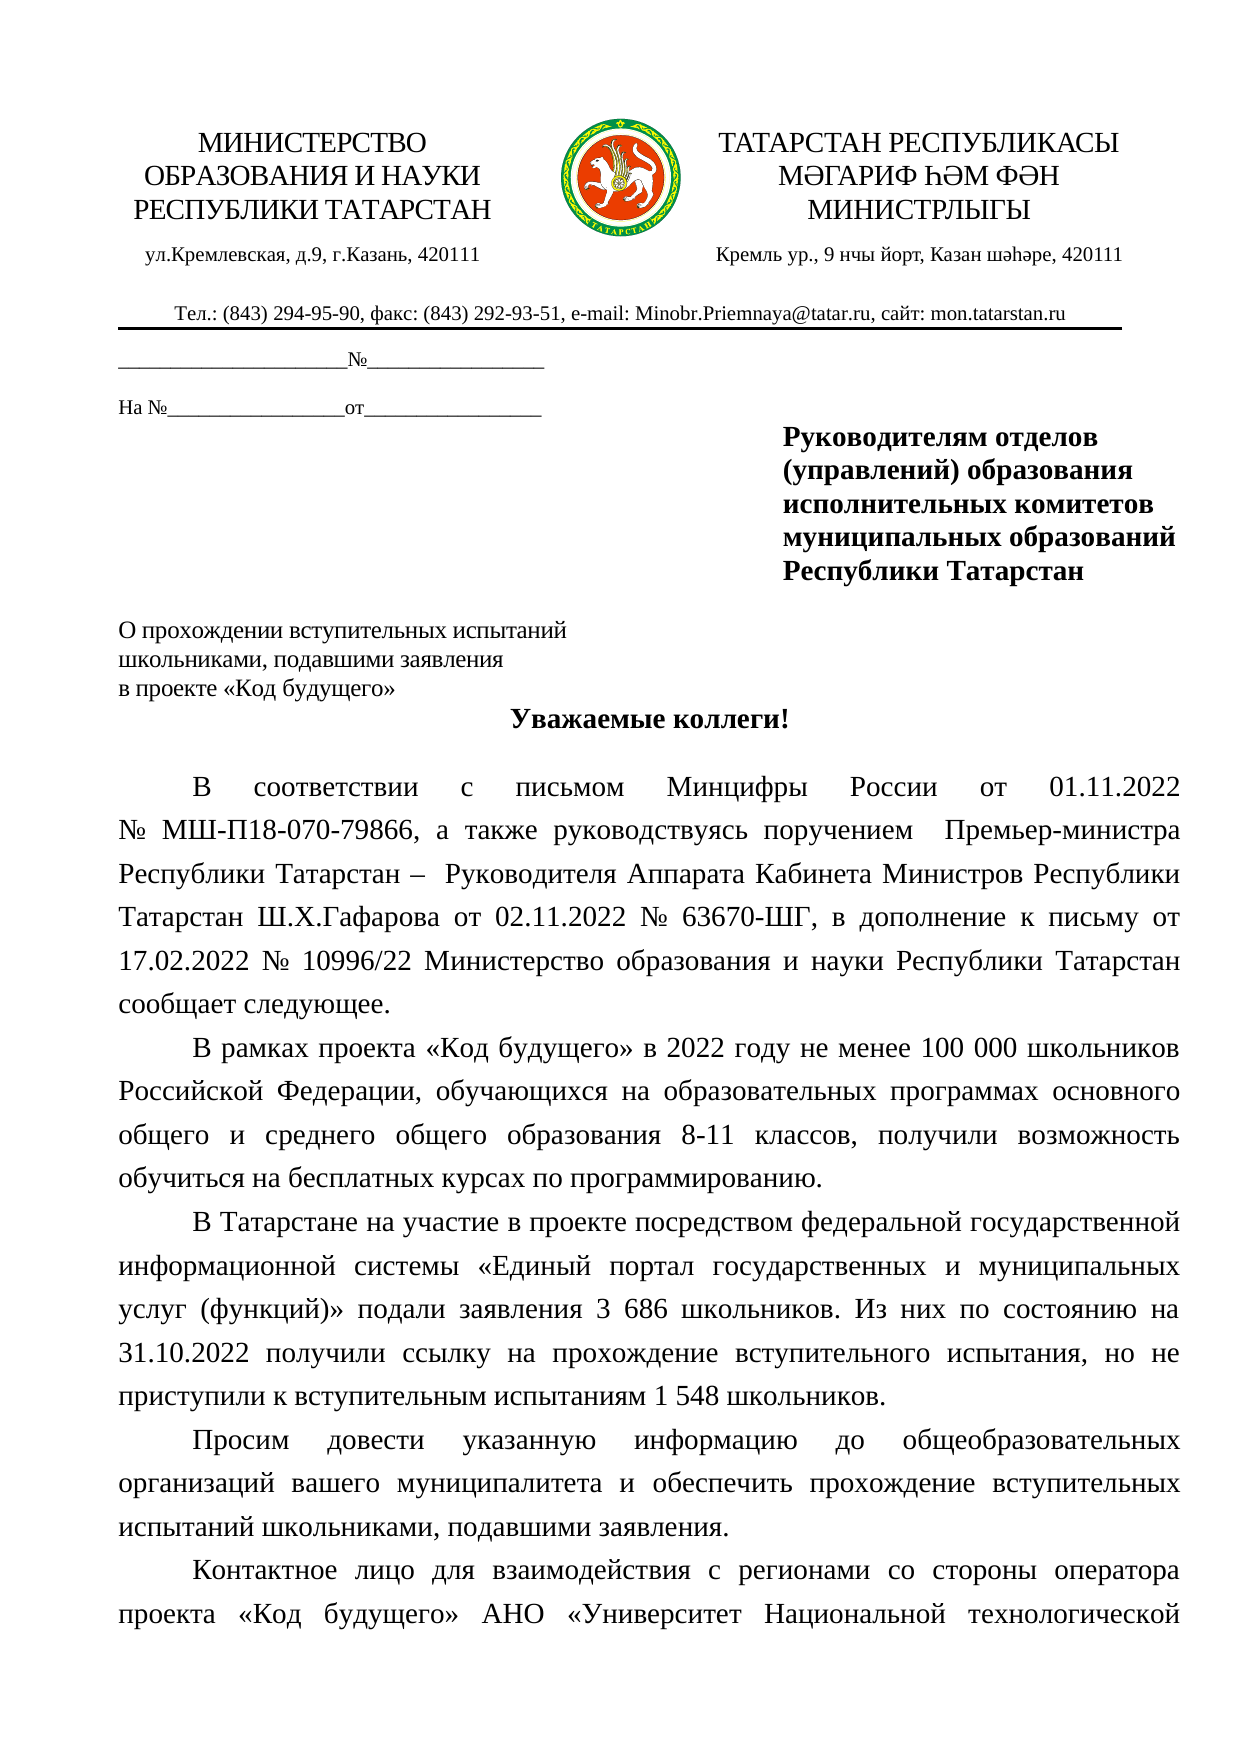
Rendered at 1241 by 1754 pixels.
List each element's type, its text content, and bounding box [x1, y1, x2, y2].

text В соответствии с письмом Минцифры России от 01.11.2022 № МШ-П18-070-79866, а также руководствуясь поручением Премьер-министра Республики Татарстан – Руководителя Аппарата Кабинета Министров Республики Татарстан Ш.Х.Гафарова от 02.11.2022 № 63670-ШГ, в дополнение к письму от 17.02.2022 № 10996/22 Министерство образования и науки Республики Татарстан сообщает следующее. [118, 769, 1181, 1020]
text Просим довести указанную информацию до общеобразовательных организаций вашего муниципалитета и обеспечить прохождение вступительных испытаний школьниками, подавшими заявления. [118, 1422, 1181, 1542]
text в проекте «Код будущего» [118, 673, 1181, 702]
text Руководителям отделов (управлений) образования исполнительных комитетов [783, 419, 1181, 519]
text ______________________№_________________ [118, 347, 1181, 371]
text Тел.: (843) 294-95-90, факс: (843) 292-93-51, e-mail: Minobr.Priemnaya@tatar.ru, сайт: mon.tatarstan.ru [118, 301, 1122, 327]
text школьниками, подавшими заявления [118, 644, 1181, 673]
text В Татарстане на участие в проекте посредством федеральной государственной информационной системы «Единый портал государственных и муниципальных услуг (функций)» подали заявления 3 686 школьников. Из них по состоянию на 31.10.2022 получили ссылку на прохождение вступительного испытания, но не приступили к вступительным испытаниям 1 548 школьников. [118, 1204, 1181, 1412]
text О прохождении вступительных испытаний [118, 615, 1181, 644]
text В рамках проекта «Код будущего» в 2022 году не менее 100 000 школьников Российской Федерации, обучающихся на образовательных программах основного общего и среднего общего образования 8-11 классов, получили возможность обучиться на бесплатных курсах по программированию. [118, 1030, 1181, 1194]
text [118, 1552, 1181, 1629]
text Уважаемые коллеги! [118, 702, 1181, 735]
text муниципальных образований Республики Татарстан [783, 519, 1181, 587]
text На №_________________от_________________ [118, 395, 1181, 419]
